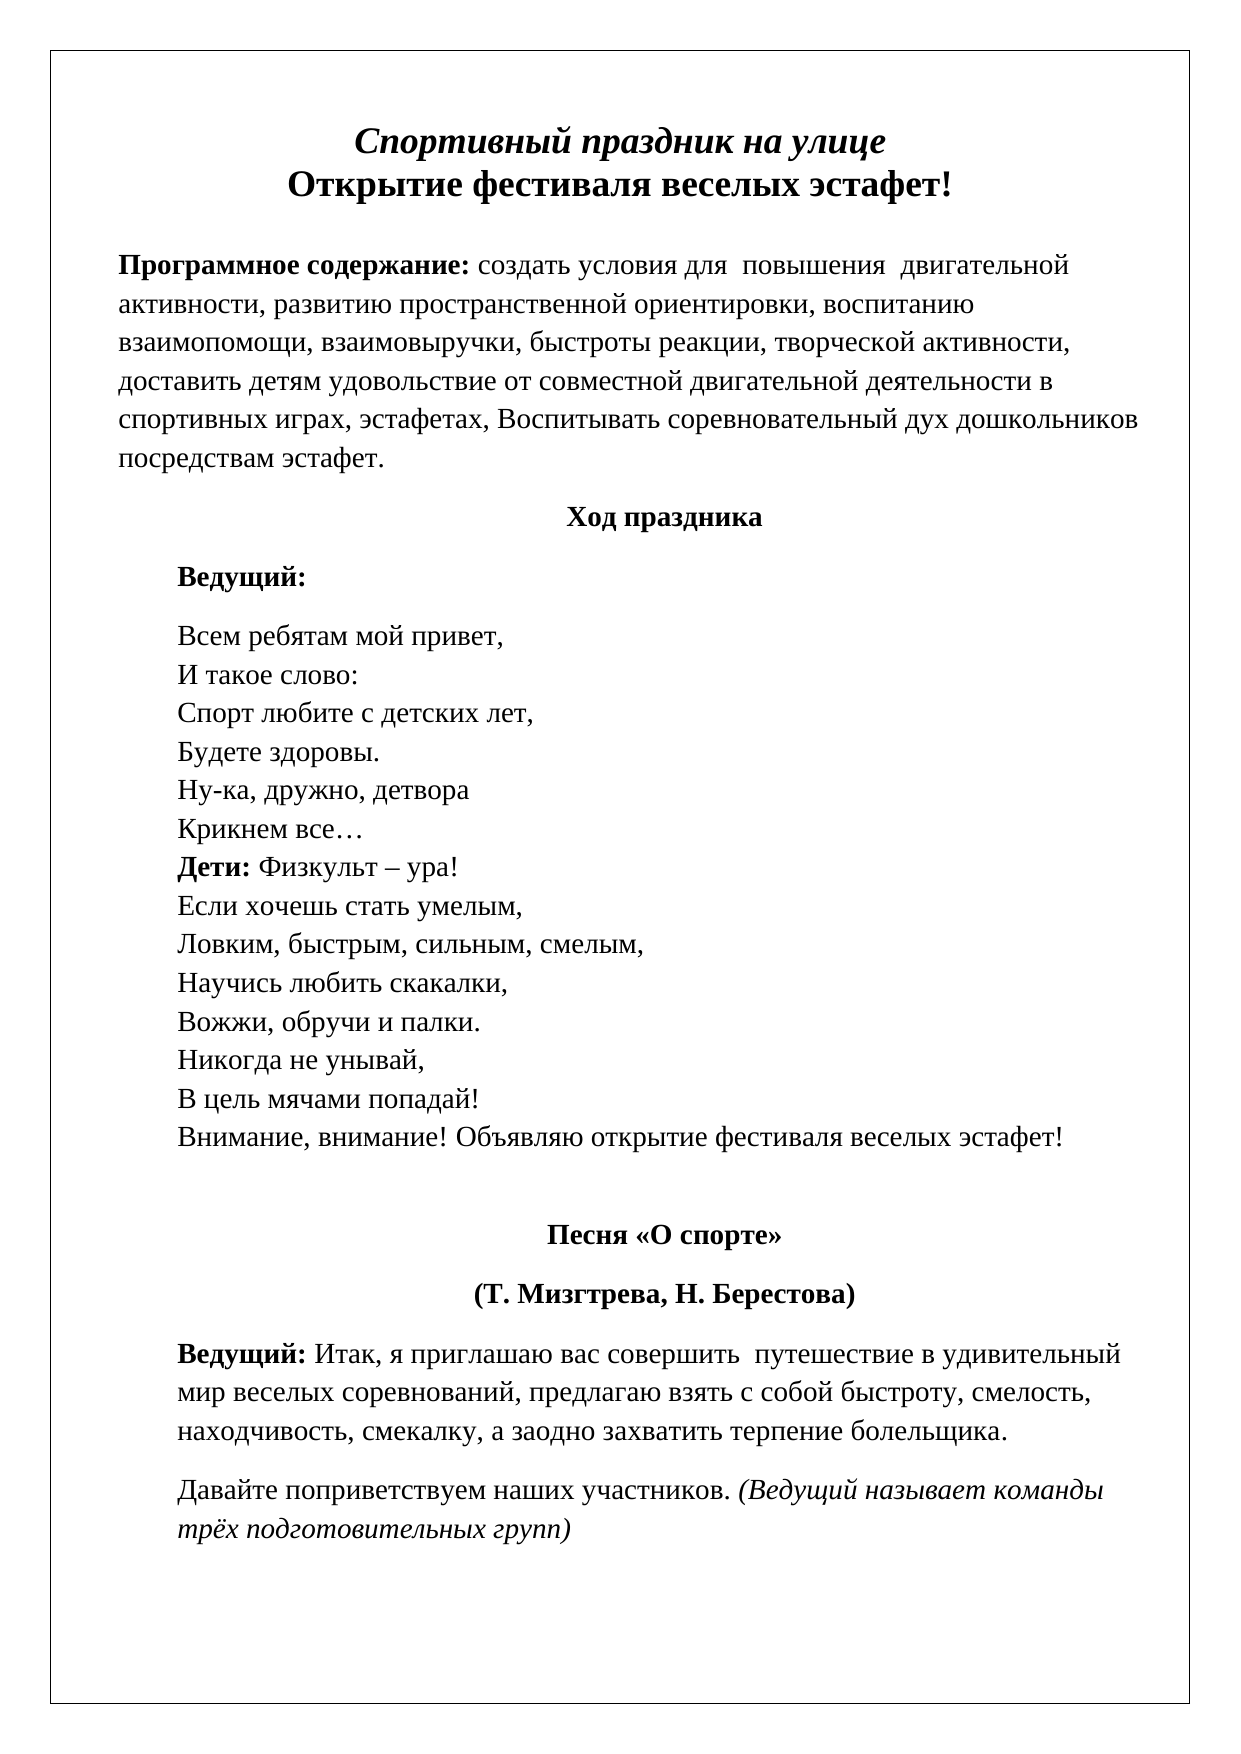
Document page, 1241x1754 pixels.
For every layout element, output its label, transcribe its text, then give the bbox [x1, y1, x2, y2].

text Внимание, внимание! Объявляю открытие фестиваля веселых эстафет! [177, 1119, 1152, 1153]
text Ведущий: [177, 559, 1152, 592]
text Спортивный праздник на улице [88, 118, 1152, 161]
text Открытие фестиваля веселых эстафет! [88, 161, 1152, 204]
text Никогда не унывай, [177, 1042, 1152, 1076]
text Песня «О спорте» [177, 1217, 1152, 1251]
text В цель мячами попадай! [177, 1081, 1152, 1114]
text Ведущий: Итак, я приглашаю вас совершить путешествие в удивительный мир веселых соревнований, предлагаю взять с собой быстроту, смелость, находчивость, смекалку, а заодно захватить терпение болельщика. [177, 1336, 1152, 1447]
text И такое слово: [177, 657, 1152, 690]
text Дети: Физкульт – ура! [177, 849, 1152, 883]
text Если хочешь стать умелым, [177, 888, 1152, 922]
text Программное содержание: создать условия для повышения двигательной активности, развитию пространственной ориентировки, воспитанию взаимопомощи, взаимовыручки, быстроты реакции, творческой активности, доставить детям удовольствие от совместной двигательной деятельности в спортивных играх, эстафетах, Воспитывать соревновательный дух дошкольников посредствам эстафет. [118, 247, 1152, 474]
text Всем ребятам мой привет, [177, 618, 1152, 652]
text Научись любить скакалки, [177, 965, 1152, 999]
text Вожжи, обручи и палки. [177, 1004, 1152, 1037]
text Будете здоровы. [177, 734, 1152, 767]
text (Т. Мизгтрева, Н. Берестова) [177, 1277, 1152, 1310]
text Спорт любите с детских лет, [177, 695, 1152, 729]
text Ловким, быстрым, сильным, смелым, [177, 927, 1152, 960]
text Крикнем все… [177, 811, 1152, 844]
text Ход праздника [177, 499, 1152, 533]
text Ну-ка, дружно, детвора [177, 772, 1152, 806]
text Давайте поприветствуем наших участников. (Ведущий называет команды трёх подготовительных групп) [177, 1472, 1152, 1544]
